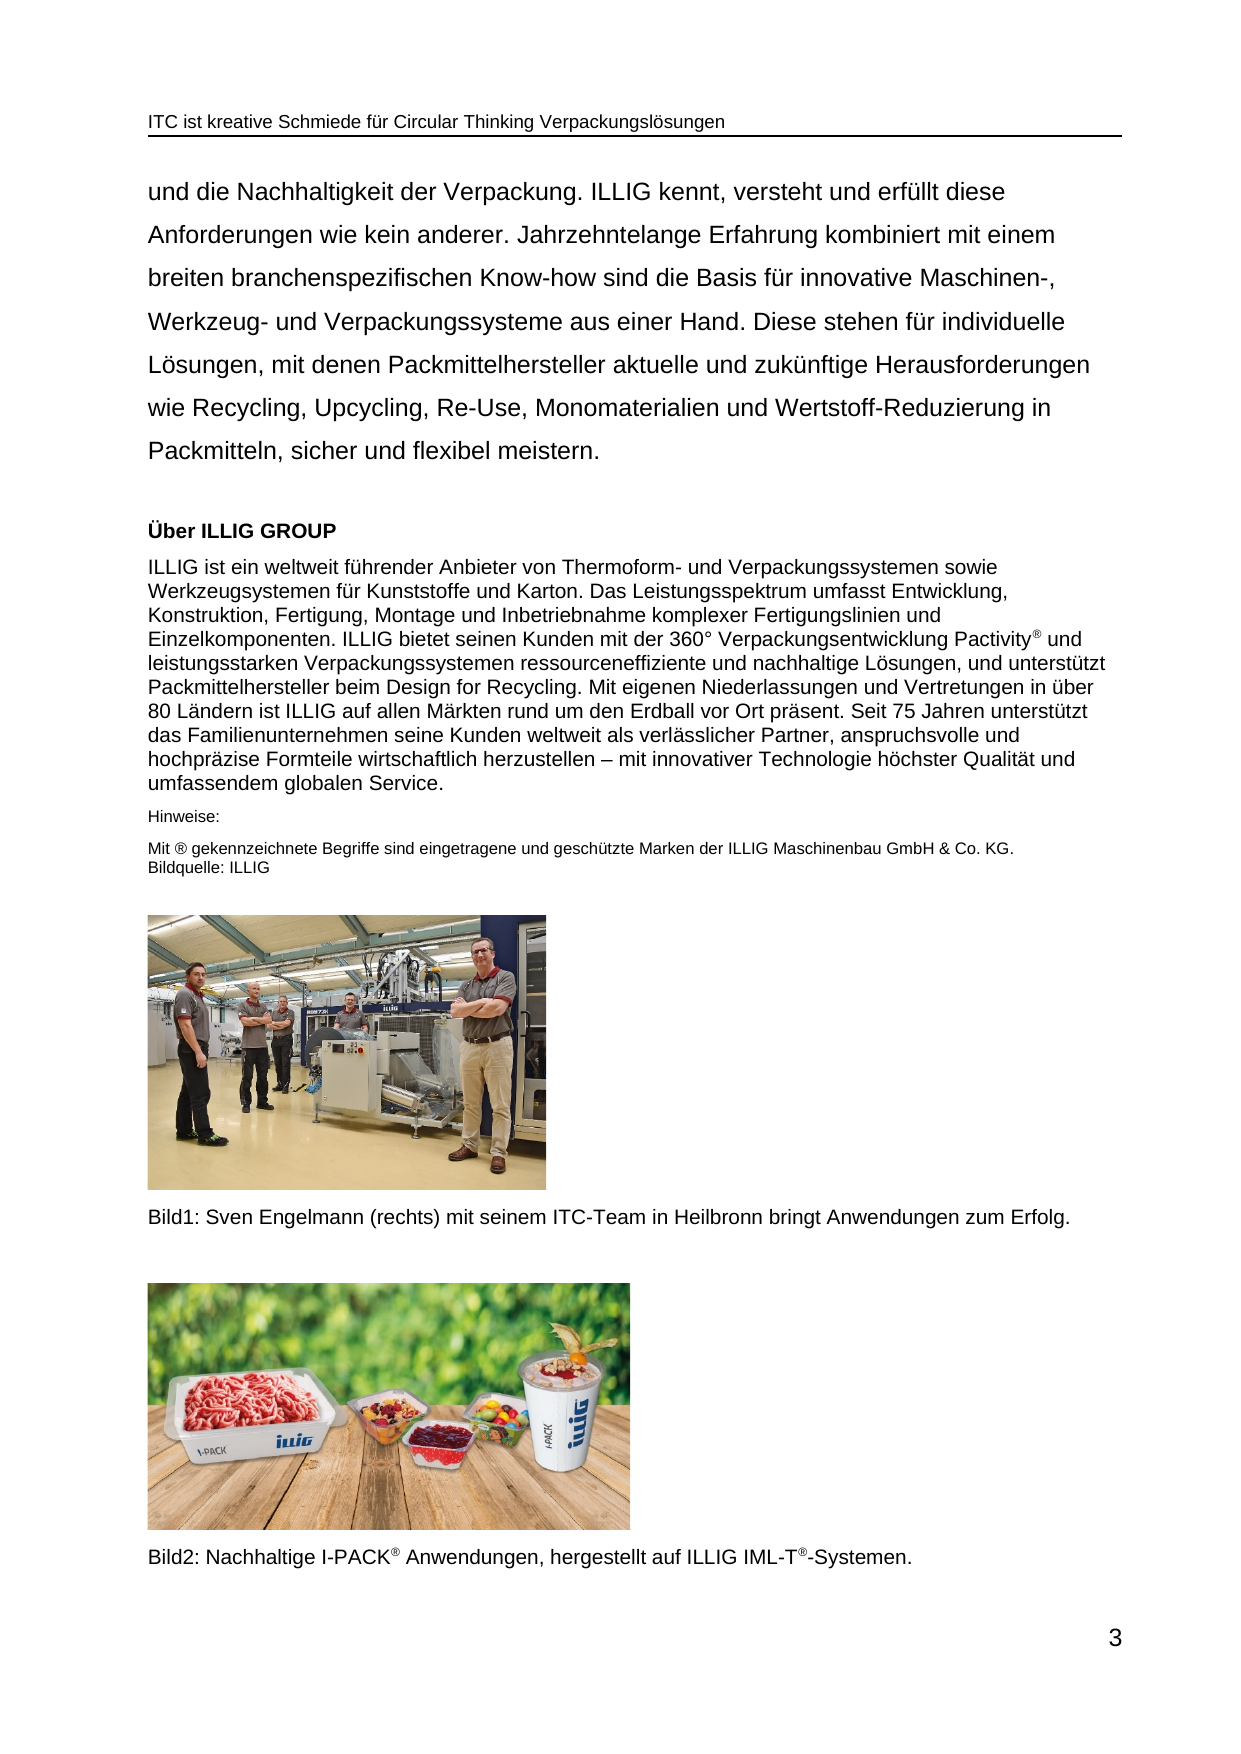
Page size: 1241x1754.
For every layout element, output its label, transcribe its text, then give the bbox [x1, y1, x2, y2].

text Bild1: Sven Engelmann (rechts) mit seinem ITC-Team in Heilbronn bringt Anwendungen zum Erfolg. [148, 1205, 1122, 1229]
text Bild2: Nachhaltige I-PACK® Anwendungen, hergestellt auf ILLIG IML-T®-Systemen. [148, 1545, 1122, 1569]
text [148, 177, 1122, 465]
text ILLIG ist ein weltweit führender Anbieter von Thermoform- und Verpackungssystemen sowie Werkzeugsystemen für Kunststoffe und Karton. Das Leistungsspektrum umfasst Entwicklung, Konstruktion, Fertigung, Montage und Inbetriebnahme komplexer Fertigungslinien und Einzelkomponenten. ILLIG bietet seinen Kunden mit der 360° Verpackungsentwicklung Pactivity® und leistungsstarken Verpackungssystemen ressourceneffiziente und nachhaltige Lösungen, und unterstützt Packmittelhersteller beim Design for Recycling. Mit eigenen Niederlassungen und Vertretungen in über 80 Ländern ist ILLIG auf allen Märkten rund um den Erdball vor Ort präsent. Seit 75 Jahren unterstützt das Familienunternehmen seine Kunden weltweit als verlässlicher Partner, anspruchsvolle und hochpräzise Formteile wirtschaftlich herzustellen – mit innovativer Technologie höchster Qualität und umfassendem globalen Service. [148, 555, 1122, 794]
picture [147, 1283, 631, 1530]
text Bildquelle: ILLIG [148, 858, 1122, 877]
text Über ILLIG GROUP [148, 518, 1122, 542]
text Mit ® gekennzeichnete Begriffe sind eingetragene und geschützte Marken der ILLIG Maschinenbau GmbH & Co. KG. [148, 839, 1122, 858]
picture [147, 915, 547, 1190]
text Hinweise: [148, 807, 1122, 826]
